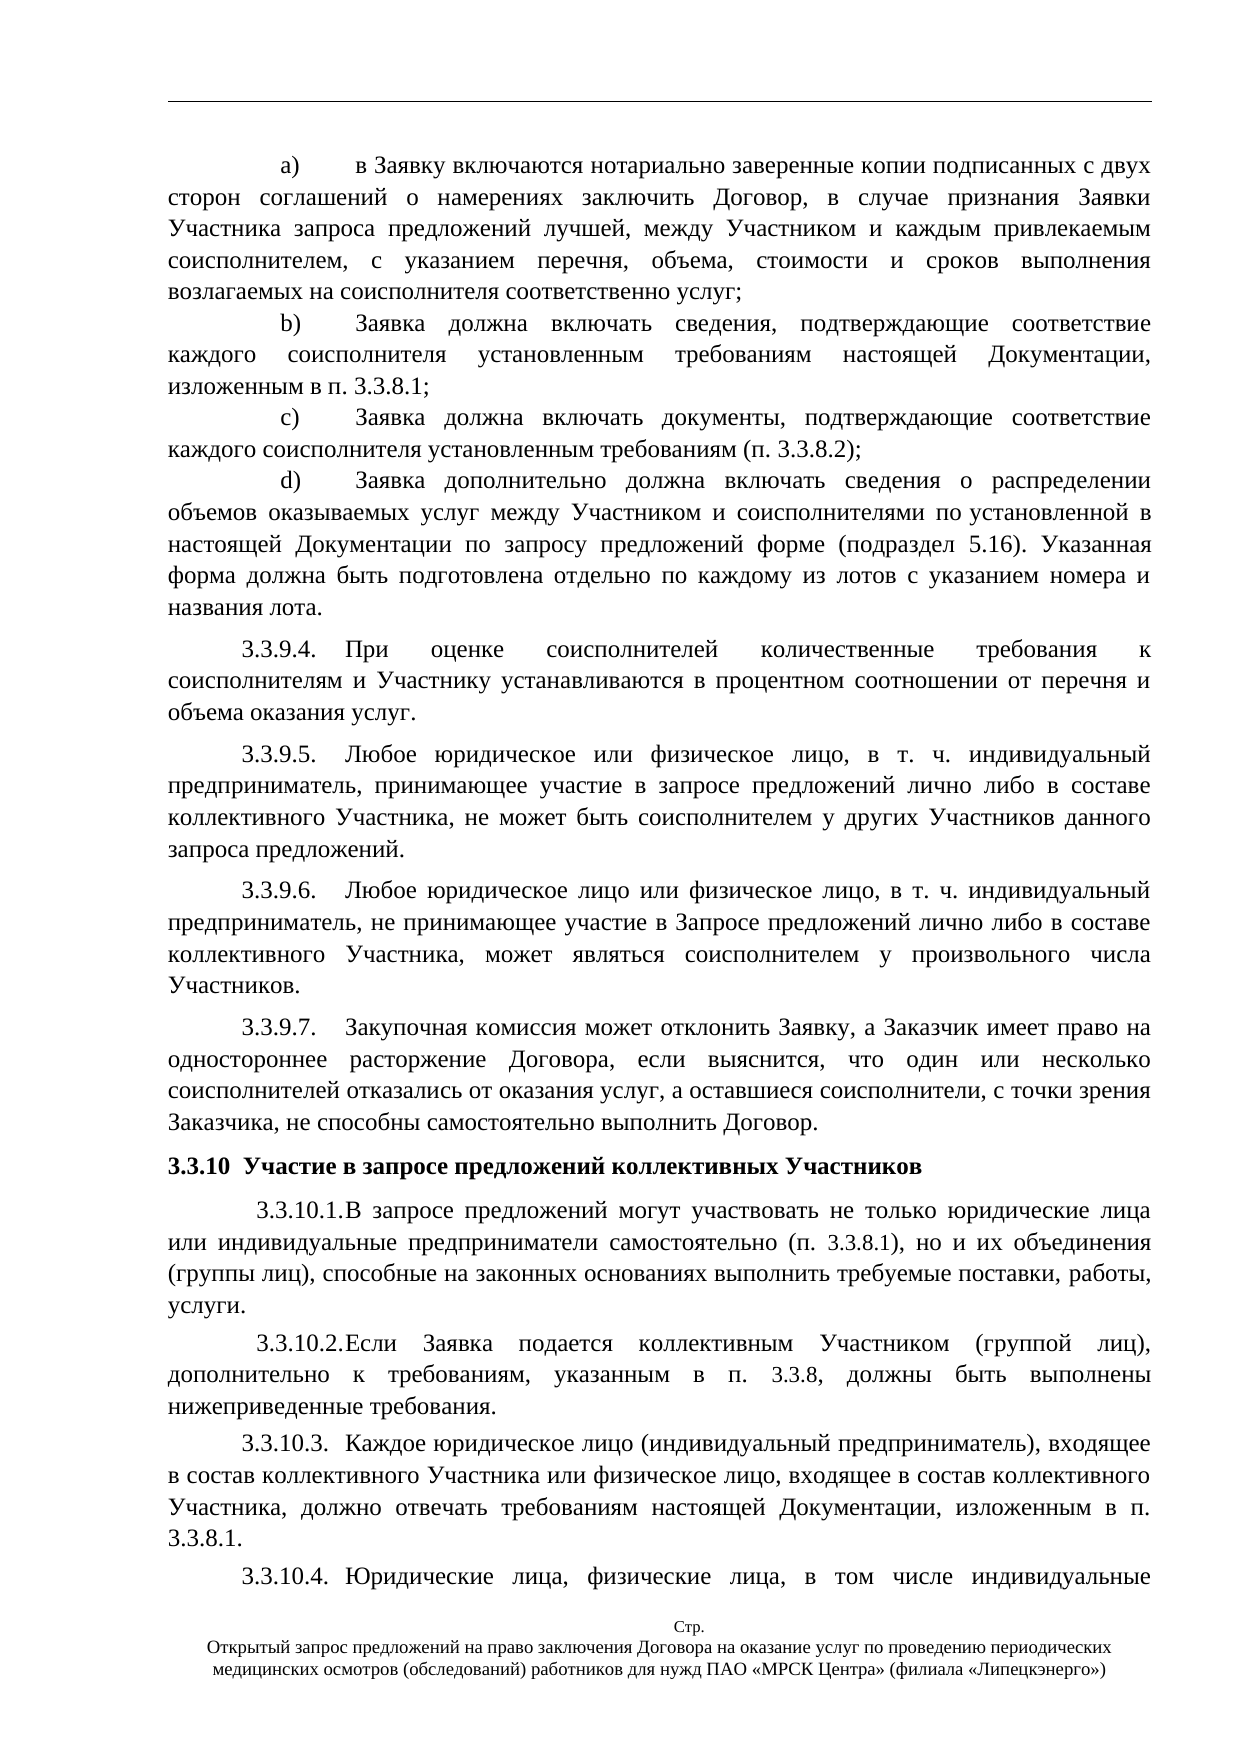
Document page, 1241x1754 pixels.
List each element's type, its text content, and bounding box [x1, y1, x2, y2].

list Любое юридическое или физическое лицо, в т. ч. индивидуальный предприниматель, принимающее участие в запросе предложений лично либо в составе коллективного Участника, не может быть соисполнителем у других Участников данного запроса предложений. [168, 739, 1152, 862]
list В запросе предложений могут участвовать не только юридические лица или индивидуальные предприниматели самостоятельно (п. 3.3.8.1), но и их объединения (группы лиц), способные на законных основаниях выполнить требуемые поставки, работы, услуги. [168, 1195, 1152, 1318]
list Каждое юридическое лицо (индивидуальный предприниматель), входящее в состав коллективного Участника или физическое лицо, входящее в состав коллективного Участника, должно отвечать требованиям настоящей Документации, изложенным в п. 3.3.8.1. [168, 1428, 1152, 1552]
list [168, 1561, 1152, 1590]
list Заявка должна включать сведения, подтверждающие соответствие каждого соисполнителя установленным требованиям настоящей Документации, изложенным в п. 3.3.8.1; [168, 308, 1152, 400]
list При оценке соисполнителей количественные требования к соисполнителям и Участнику устанавливаются в процентном соотношении от перечня и объема оказания услуг. [168, 634, 1152, 726]
list Любое юридическое лицо или физическое лицо, в т. ч. индивидуальный предприниматель, не принимающее участие в Запросе предложений лично либо в составе коллективного Участника, может являться соисполнителем у произвольного числа Участников. [168, 876, 1152, 999]
list в Заявку включаются нотариально заверенные копии подписанных с двух сторон соглашений о намерениях заключить Договор, в случае признания Заявки Участника запроса предложений лучшей, между Участником и каждым привлекаемым соисполнителем, с указанием перечня, объема, стоимости и сроков выполнения возлагаемых на соисполнителя соответственно услуг; [168, 150, 1152, 305]
list Заявка должна включать документы, подтверждающие соответствие каждого соисполнителя установленным требованиям (п. 3.3.8.2); [168, 402, 1152, 463]
list Если Заявка подается коллективным Участником (группой лиц), дополнительно к требованиям, указанным в п. 3.3.8, должны быть выполнены нижеприведенные требования. [168, 1328, 1152, 1419]
list Заявка дополнительно должна включать сведения о распределении объемов оказываемых услуг между Участником и соисполнителями по установленной в настоящей Документации по запросу предложений форме (подраздел 5.16). Указанная форма должна быть подготовлена отдельно по каждому из лотов с указанием номера и названия лота. [168, 466, 1152, 621]
list Закупочная комиссия может отклонить Заявку, а Заказчик имеет право на одностороннее расторжение Договора, если выяснится, что один или несколько соисполнителей отказались от оказания услуг, а оставшиеся соисполнители, с точки зрения Заказчика, не способны самостоятельно выполнить Договор. [168, 1012, 1152, 1136]
subtitle Участие в запросе предложений коллективных Участников [168, 1151, 1152, 1180]
